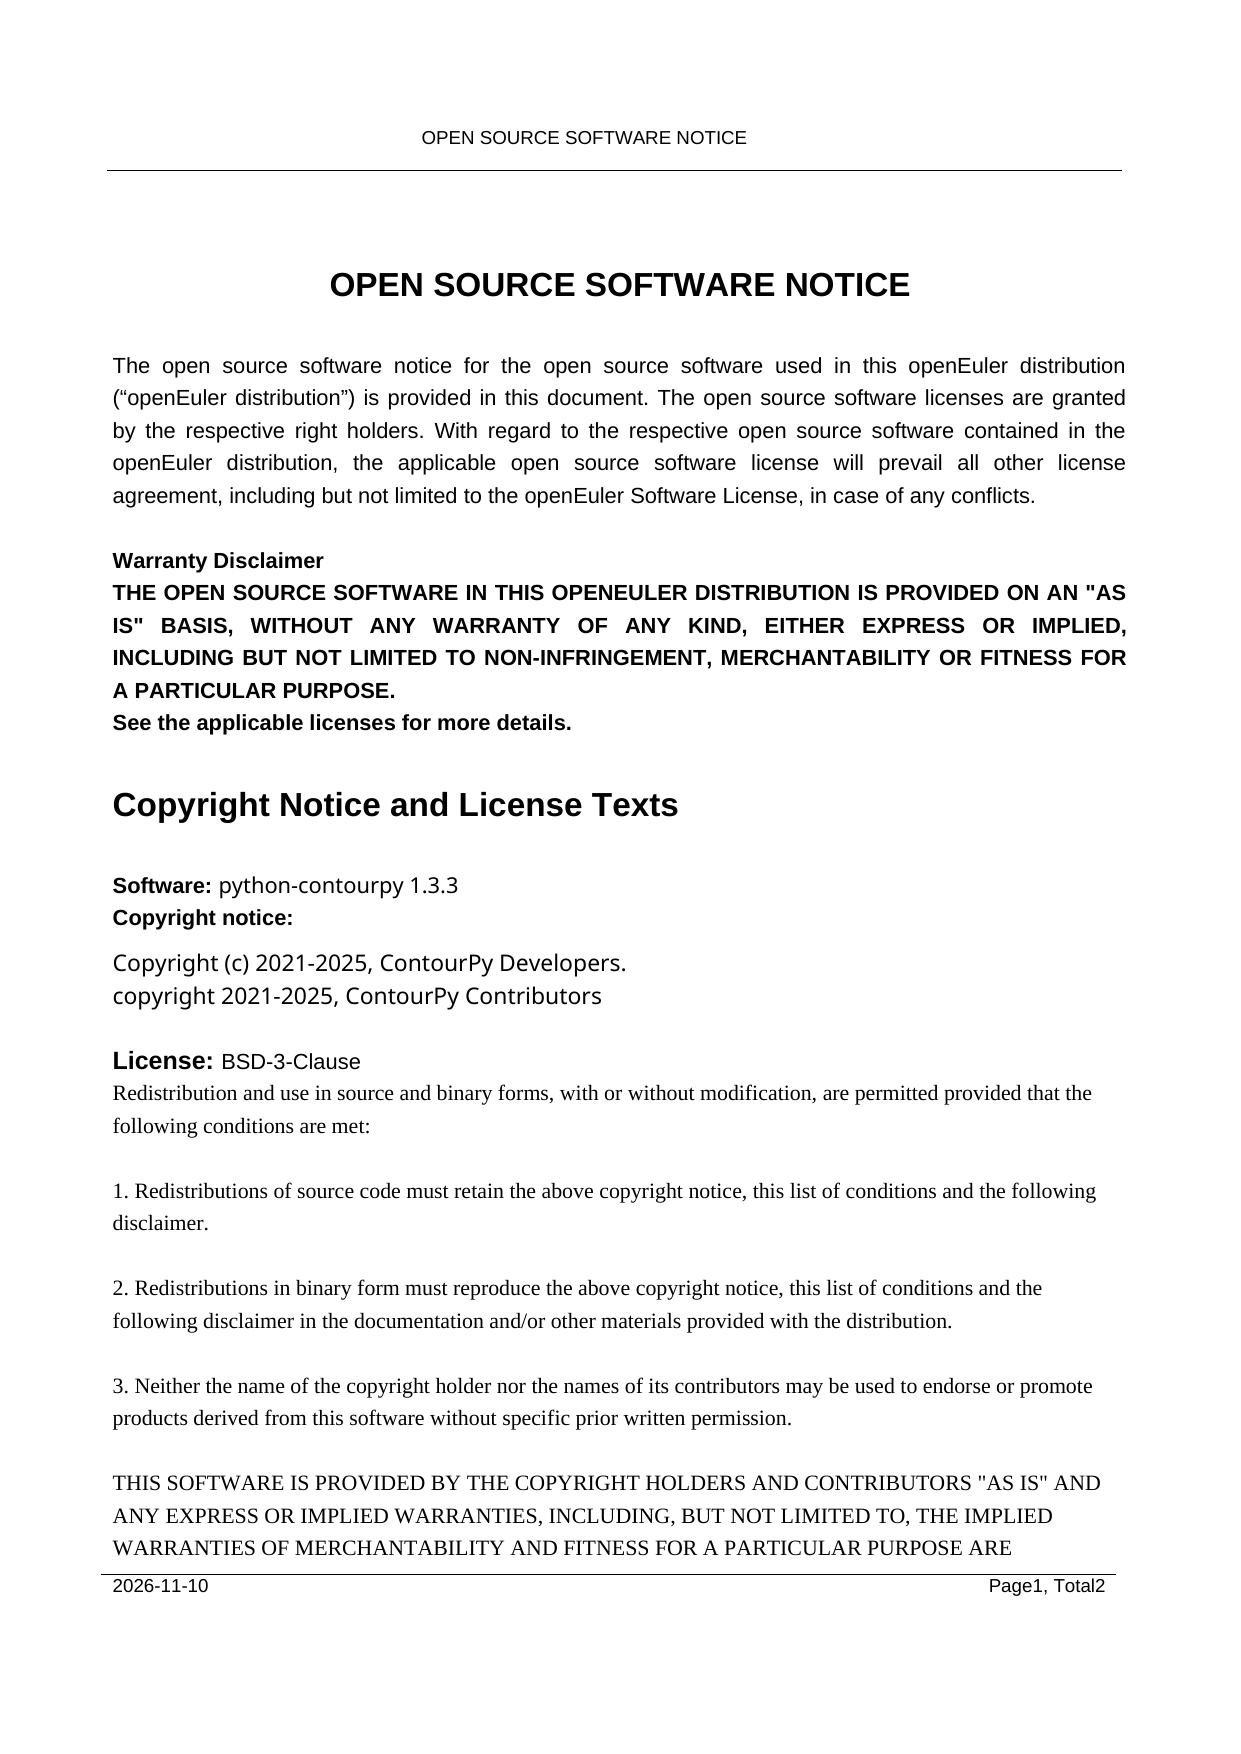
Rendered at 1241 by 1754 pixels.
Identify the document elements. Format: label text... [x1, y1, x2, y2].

title Software: python-contourpy 1.3.3 [112, 869, 1128, 901]
text Copyright Notice and License Texts [112, 771, 1128, 836]
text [112, 1077, 1128, 1564]
text OPEN SOURCE SOFTWARE NOTICE [112, 251, 1128, 316]
text Copyright (c) 2021-2025, ContourPy Developers. copyright 2021-2025, ContourPy Contributors [112, 947, 1128, 1044]
text The open source software notice for the open source software used in this openEuler distribution (“openEuler distribution”) is provided in this document. The open source software licenses are granted by the respective right holders. With regard to the respective open source software contained in the openEuler distribution, the applicable open source software license will prevail all other license agreement, including but not limited to the openEuler Software License, in case of any conflicts. [112, 349, 1128, 511]
text Warranty Disclaimer [112, 544, 1128, 576]
text License: BSD-3-Clause [112, 1044, 1128, 1077]
text THE OPEN SOURCE SOFTWARE IN THIS OPENEULER DISTRIBUTION IS PROVIDED ON AN "AS IS" BASIS, WITHOUT ANY WARRANTY OF ANY KIND, EITHER EXPRESS OR IMPLIED, INCLUDING BUT NOT LIMITED TO NON-INFRINGEMENT, MERCHANTABILITY OR FITNESS FOR A PARTICULAR PURPOSE. See the applicable licenses for more details. [112, 576, 1128, 739]
text Copyright notice: [112, 901, 1128, 934]
